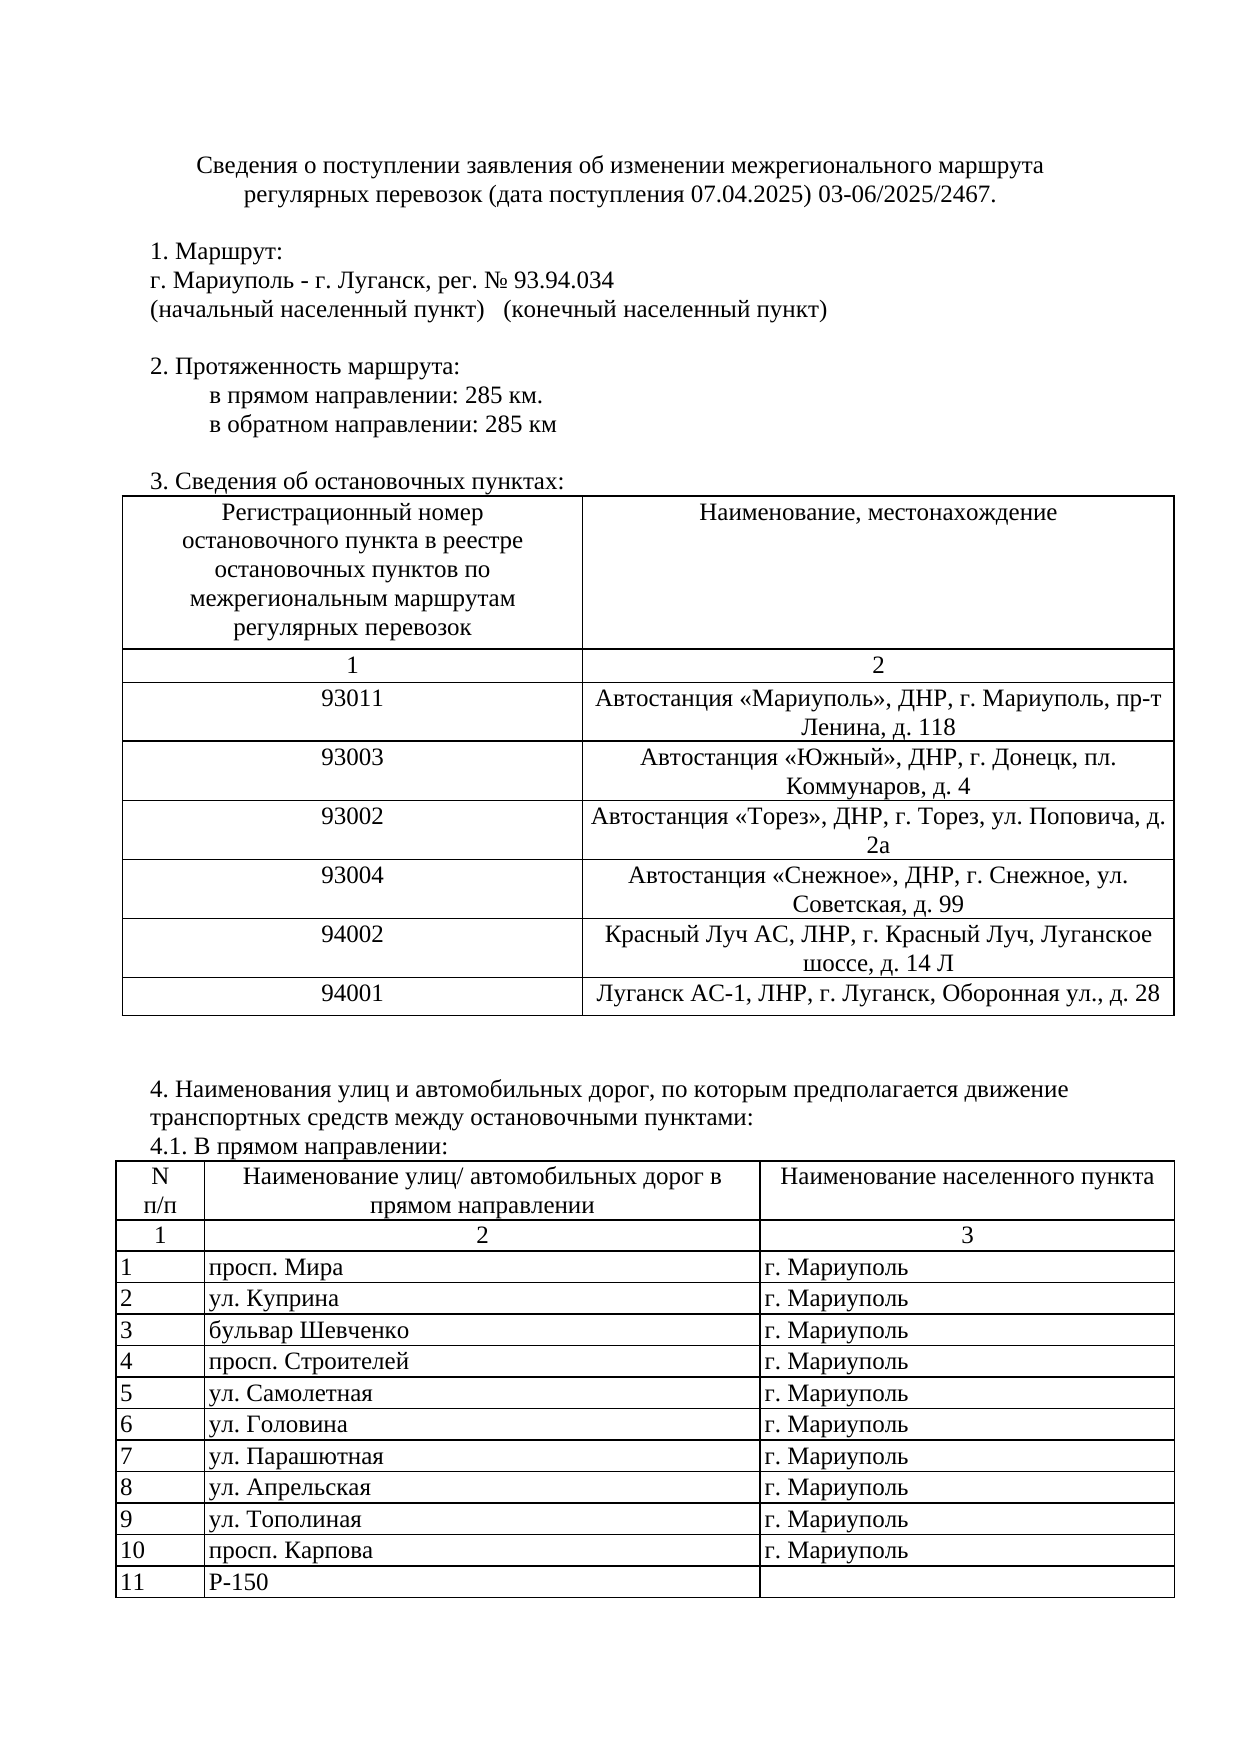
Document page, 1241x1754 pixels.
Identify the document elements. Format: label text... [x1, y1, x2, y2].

table_cell г. Мариуполь [761, 1315, 1174, 1345]
table_cell ул. Головина [205, 1409, 759, 1439]
table_cell ул. Куприна [205, 1283, 759, 1313]
table_cell [761, 1567, 1174, 1596]
text (начальный населенный пункт) (конечный населенный пункт) [150, 294, 1090, 322]
table_cell 2 [117, 1283, 204, 1313]
table_cell 1 [123, 650, 582, 681]
table_cell г. Мариуполь [761, 1504, 1174, 1533]
table_cell 11 [117, 1567, 204, 1596]
table_cell г. Мариуполь [761, 1409, 1174, 1439]
table_cell 2 [583, 650, 1173, 681]
table_header N п/п [117, 1162, 204, 1219]
table_cell Автостанция «Снежное», ДНР, г. Снежное, ул. Советская, д. 99 [583, 860, 1173, 918]
table_cell Р-150 [205, 1567, 759, 1596]
table_cell г. Мариуполь [761, 1283, 1174, 1313]
table_cell Автостанция «Мариуполь», ДНР, г. Мариуполь, пр-т Ленина, д. 118 [583, 683, 1173, 740]
text 4. Наименования улиц и автомобильных дорог, по которым предполагается движение транспортных средств между остановочными пунктами: [150, 1074, 1090, 1131]
table_cell г. Мариуполь [761, 1378, 1174, 1408]
table_cell 93011 [123, 683, 582, 740]
table_cell Автостанция «Южный», ДНР, г. Донецк, пл. Коммунаров, д. 4 [583, 742, 1173, 799]
table_cell Автостанция «Торез», ДНР, г. Торез, ул. Поповича, д. 2а [583, 801, 1173, 858]
table_cell г. Мариуполь [761, 1346, 1174, 1376]
table_header Наименование населенного пункта [761, 1162, 1174, 1219]
table_cell просп. Карпова [205, 1535, 759, 1565]
table_cell 7 [117, 1441, 204, 1471]
table_cell 93004 [123, 860, 582, 918]
table_cell 1 [117, 1252, 204, 1282]
table_cell просп. Мира [205, 1252, 759, 1282]
table_header Наименование, местонахождение [583, 497, 1173, 648]
text 3. Сведения об остановочных пунктах: [150, 466, 1090, 495]
table_cell г. Мариуполь [761, 1441, 1174, 1471]
table_cell 8 [117, 1472, 204, 1502]
table_cell г. Мариуполь [761, 1535, 1174, 1565]
table_cell 2 [205, 1221, 759, 1250]
table_header Наименование улиц/ автомобильных дорог в прямом направлении [205, 1162, 759, 1219]
table_cell просп. Строителей [205, 1346, 759, 1376]
text 2. Протяженность маршрута: [150, 351, 1090, 380]
table_cell ул. Самолетная [205, 1378, 759, 1408]
table_cell Красный Луч АС, ЛНР, г. Красный Луч, Луганское шоссе, д. 14 Л [583, 919, 1173, 977]
table_cell 6 [117, 1409, 204, 1439]
table_cell 4 [117, 1346, 204, 1376]
table_cell ул. Апрельская [205, 1472, 759, 1502]
table_cell 94001 [123, 978, 582, 1014]
text 4.1. В прямом направлении: [150, 1131, 1090, 1160]
table_cell 93002 [123, 801, 582, 858]
text г. Мариуполь - г. Луганск, рег. № 93.94.034 [150, 265, 1090, 294]
table_cell бульвар Шевченко [205, 1315, 759, 1345]
text Сведения о поступлении заявления об изменении межрегионального маршрута регулярных перевозок (дата поступления 07.04.2025) 03-06/2025/2467. [150, 150, 1090, 207]
table_cell г. Мариуполь [761, 1472, 1174, 1502]
table_cell 1 [117, 1221, 204, 1250]
table_cell ул. Парашютная [205, 1441, 759, 1471]
table_cell 9 [117, 1504, 204, 1533]
table_cell 93003 [123, 742, 582, 799]
table_cell 5 [117, 1378, 204, 1408]
text в обратном направлении: 285 км [150, 409, 1090, 437]
table_cell г. Мариуполь [761, 1252, 1174, 1282]
table_cell 10 [117, 1535, 204, 1565]
text 1. Маршрут: [150, 236, 1090, 265]
table_cell 94002 [123, 919, 582, 977]
table_cell 3 [117, 1315, 204, 1345]
table_cell ул. Тополиная [205, 1504, 759, 1533]
table_header Регистрационный номер остановочного пункта в реестре остановочных пунктов по межрегиональным маршрутам регулярных перевозок [123, 497, 582, 648]
table_cell 3 [761, 1221, 1174, 1250]
text в прямом направлении: 285 км. [150, 380, 1090, 409]
table_cell Луганск АС-1, ЛНР, г. Луганск, Оборонная ул., д. 28 [583, 978, 1173, 1014]
